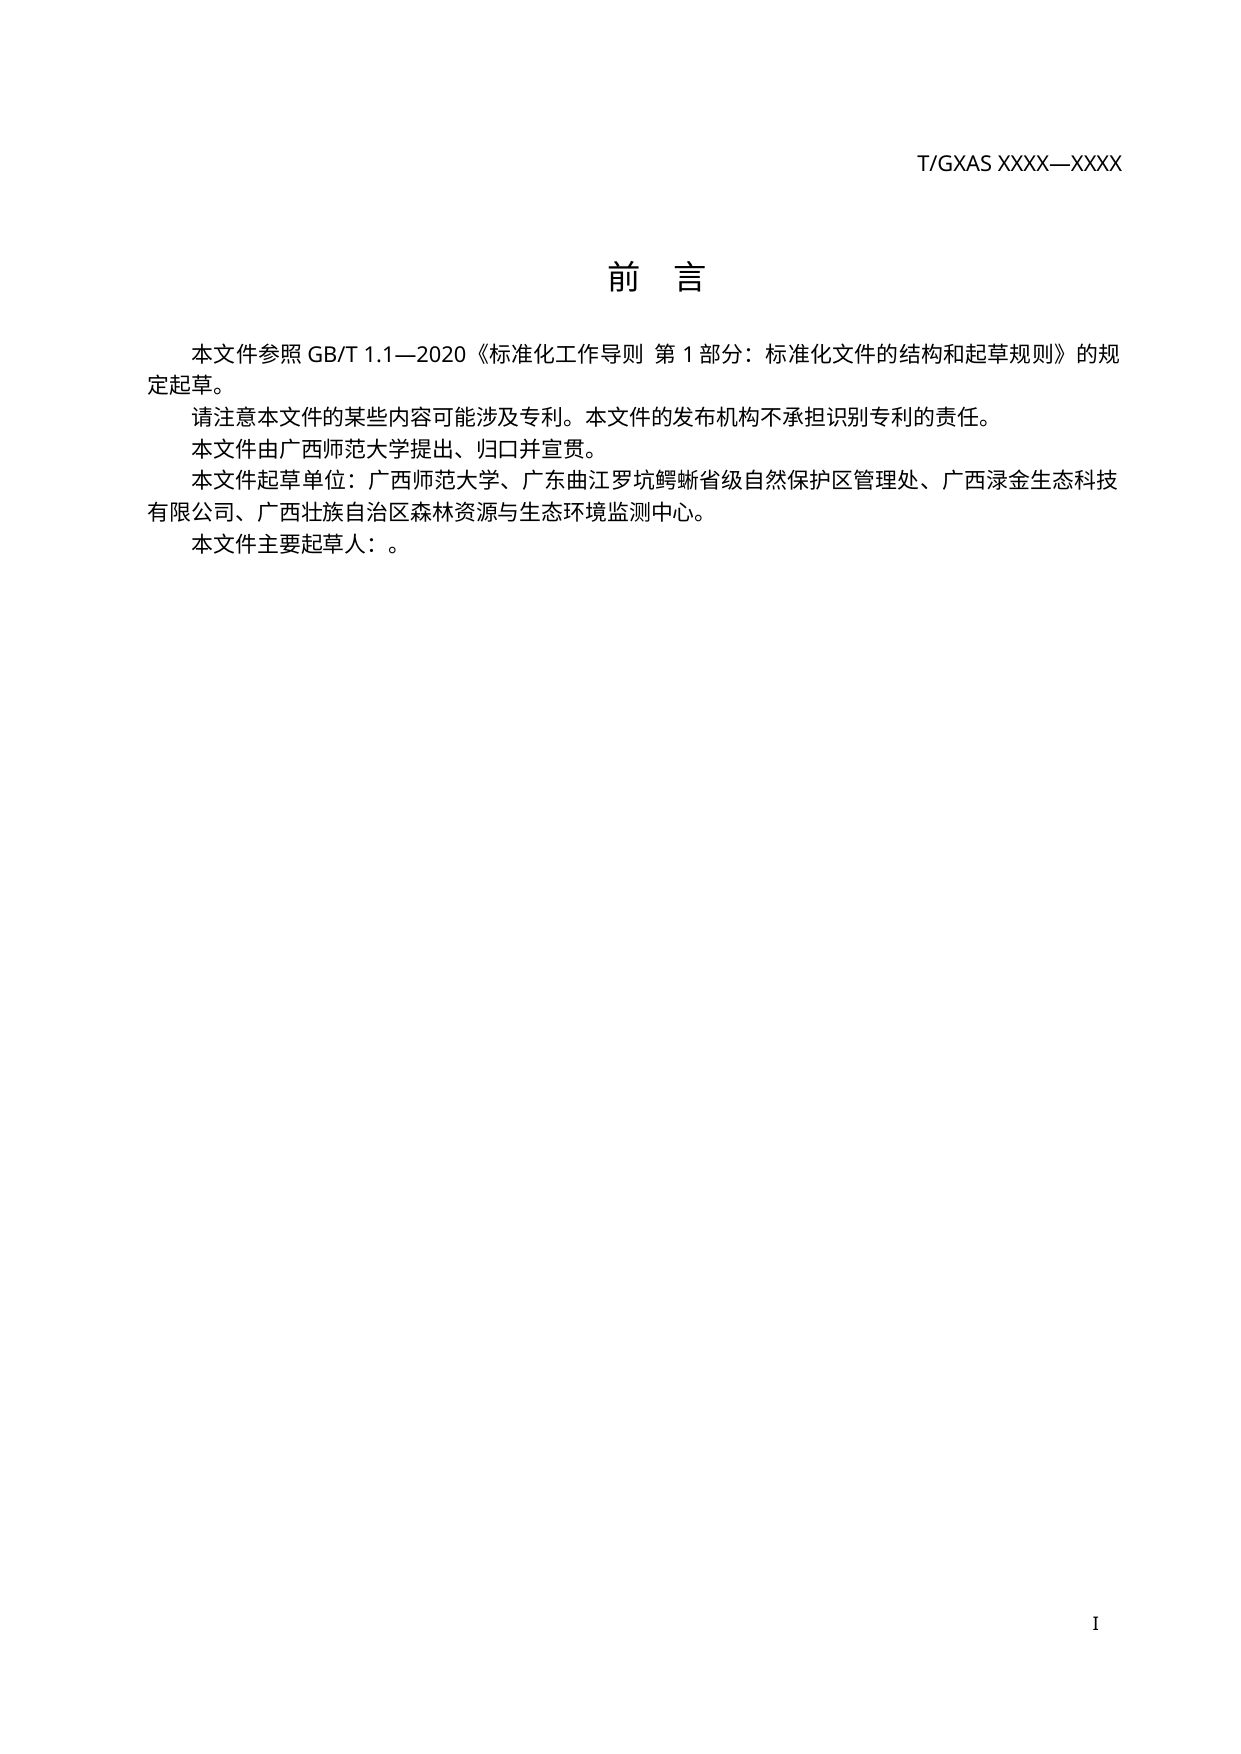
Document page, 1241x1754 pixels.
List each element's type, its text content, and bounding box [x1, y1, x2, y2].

text 本文件起草单位：广西师范大学、广东曲江罗坑鳄蜥省级自然保护区管理处、广西渌金生态科技有限公司、广西壮族自治区森林资源与生态环境监测中心。 [148, 463, 1122, 527]
text 前言 [148, 251, 1122, 299]
text 本文件主要起草人：。 [148, 527, 1122, 558]
text 本文件由广西师范大学提出、归口并宣贯。 [148, 432, 1122, 463]
text 请注意本文件的某些内容可能涉及专利。本文件的发布机构不承担识别专利的责任。 [148, 400, 1122, 432]
text 本文件参照GB/T 1.1—2020《标准化工作导则 第1部分：标准化文件的结构和起草规则》的规定起草。 [148, 337, 1122, 400]
